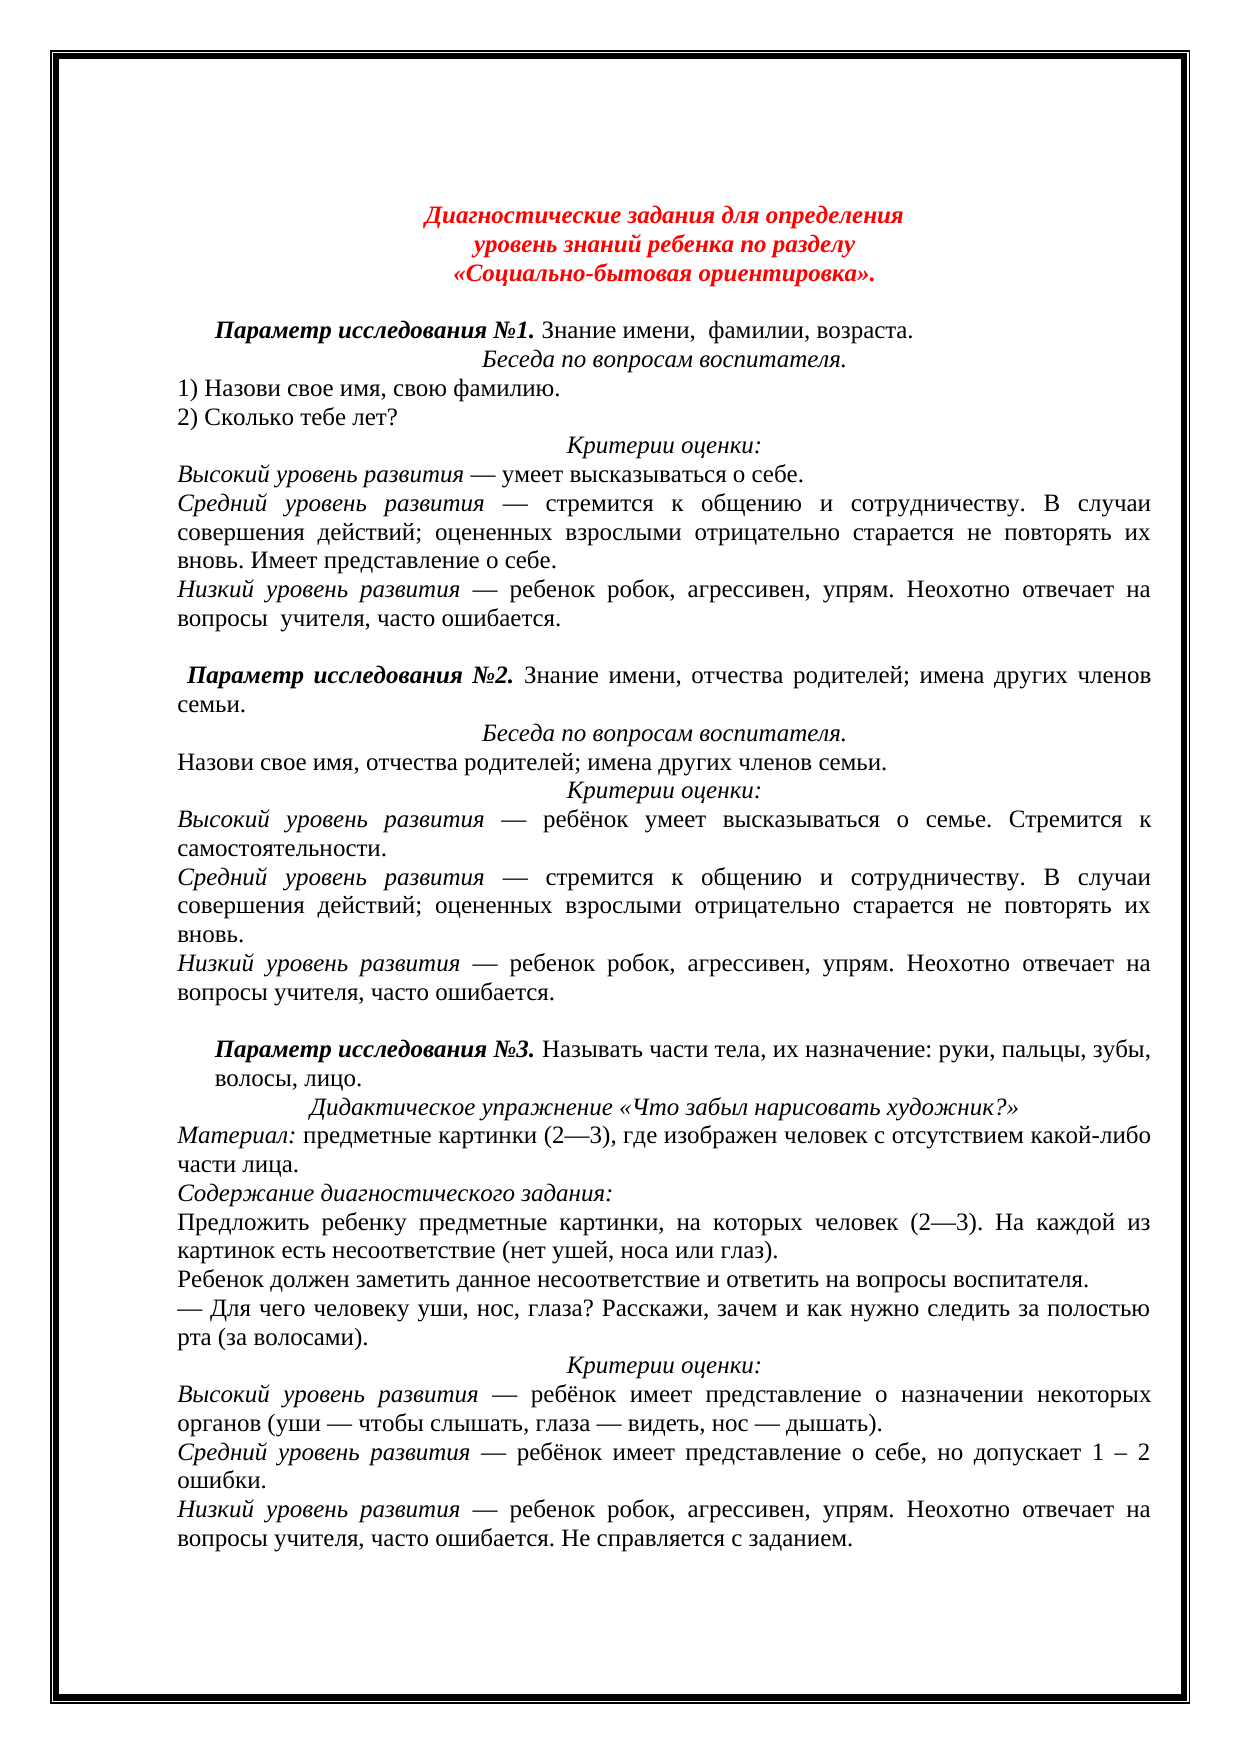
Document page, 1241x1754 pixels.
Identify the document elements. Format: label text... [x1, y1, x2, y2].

text 1) Назови свое имя, свою фамилию. [177, 373, 1152, 402]
text Критерии оценки: [177, 776, 1152, 804]
text Высокий уровень развития — ребёнок имеет представление о назначении некоторых органов (уши — чтобы слышать, глаза — видеть, нос — дышать). [177, 1379, 1152, 1437]
text Беседа по вопросам воспитателя. [177, 344, 1152, 373]
text Диагностические задания для определения [177, 201, 1152, 229]
text Параметр исследования №3. Называть части тела, их назначение: руки, пальцы, зубы, волосы, лицо. [214, 1034, 1152, 1092]
text Средний уровень развития — ребёнок имеет представление о себе, но допускает 1 – 2 ошибки. [177, 1437, 1152, 1494]
text Содержание диагностического задания: [177, 1178, 1152, 1207]
text Низкий уровень развития — ребенок робок, агрессивен, упрям. Неохотно отвечает на вопросы учителя, часто ошибается. [177, 948, 1152, 1006]
text Беседа по вопросам воспитателя. [177, 718, 1152, 747]
text Высокий уровень развития — умеет высказываться о себе. [177, 459, 1152, 488]
text Параметр исследования №2. Знание имени, отчества родителей; имена других членов семьи. [177, 661, 1152, 718]
text 2) Сколько тебе лет? [177, 402, 1152, 431]
text Предложить ребенку предметные картинки, на которых человек (2—3). На каждой из картинок есть несоответствие (нет ушей, носа или глаз). [177, 1207, 1152, 1264]
text Низкий уровень развития — ребенок робок, агрессивен, упрям. Неохотно отвечает на вопросы учителя, часто ошибается. [177, 574, 1152, 632]
text Высокий уровень развития — ребёнок умеет высказываться о семье. Стремится к самостоятельности. [177, 804, 1152, 862]
text Параметр исследования №1. Знание имени, фамилии, возраста. [214, 316, 1152, 344]
text Критерии оценки: [177, 1351, 1152, 1379]
text Средний уровень развития — стремится к общению и сотрудничеству. В случаи совершения действий; оцененных взрослыми отрицательно старается не повторять их вновь. Имеет представление о себе. [177, 488, 1152, 574]
text — Для чего человеку уши, нос, глаза? Расскажи, зачем и как нужно следить за полостью рта (за волосами). [177, 1293, 1152, 1351]
text «Социально-бытовая ориентировка». [177, 258, 1152, 287]
text уровень знаний ребенка по разделу [177, 229, 1152, 258]
text Критерии оценки: [177, 431, 1152, 459]
text Назови свое имя, отчества родителей; имена других членов семьи. [177, 747, 1152, 776]
text Низкий уровень развития — ребенок робок, агрессивен, упрям. Неохотно отвечает на вопросы учителя, часто ошибается. Не справляется с заданием. [177, 1494, 1152, 1552]
text Дидактическое упражнение «Что забыл нарисовать художник?» [177, 1092, 1152, 1121]
text Ребенок должен заметить данное несоответствие и ответить на вопросы воспитателя. [177, 1264, 1152, 1293]
text Средний уровень развития — стремится к общению и сотрудничеству. В случаи совершения действий; оцененных взрослыми отрицательно старается не повторять их вновь. [177, 862, 1152, 948]
text Материал: предметные картинки (2—3), где изображен человек с отсутствием какой-либо части лица. [177, 1121, 1152, 1178]
